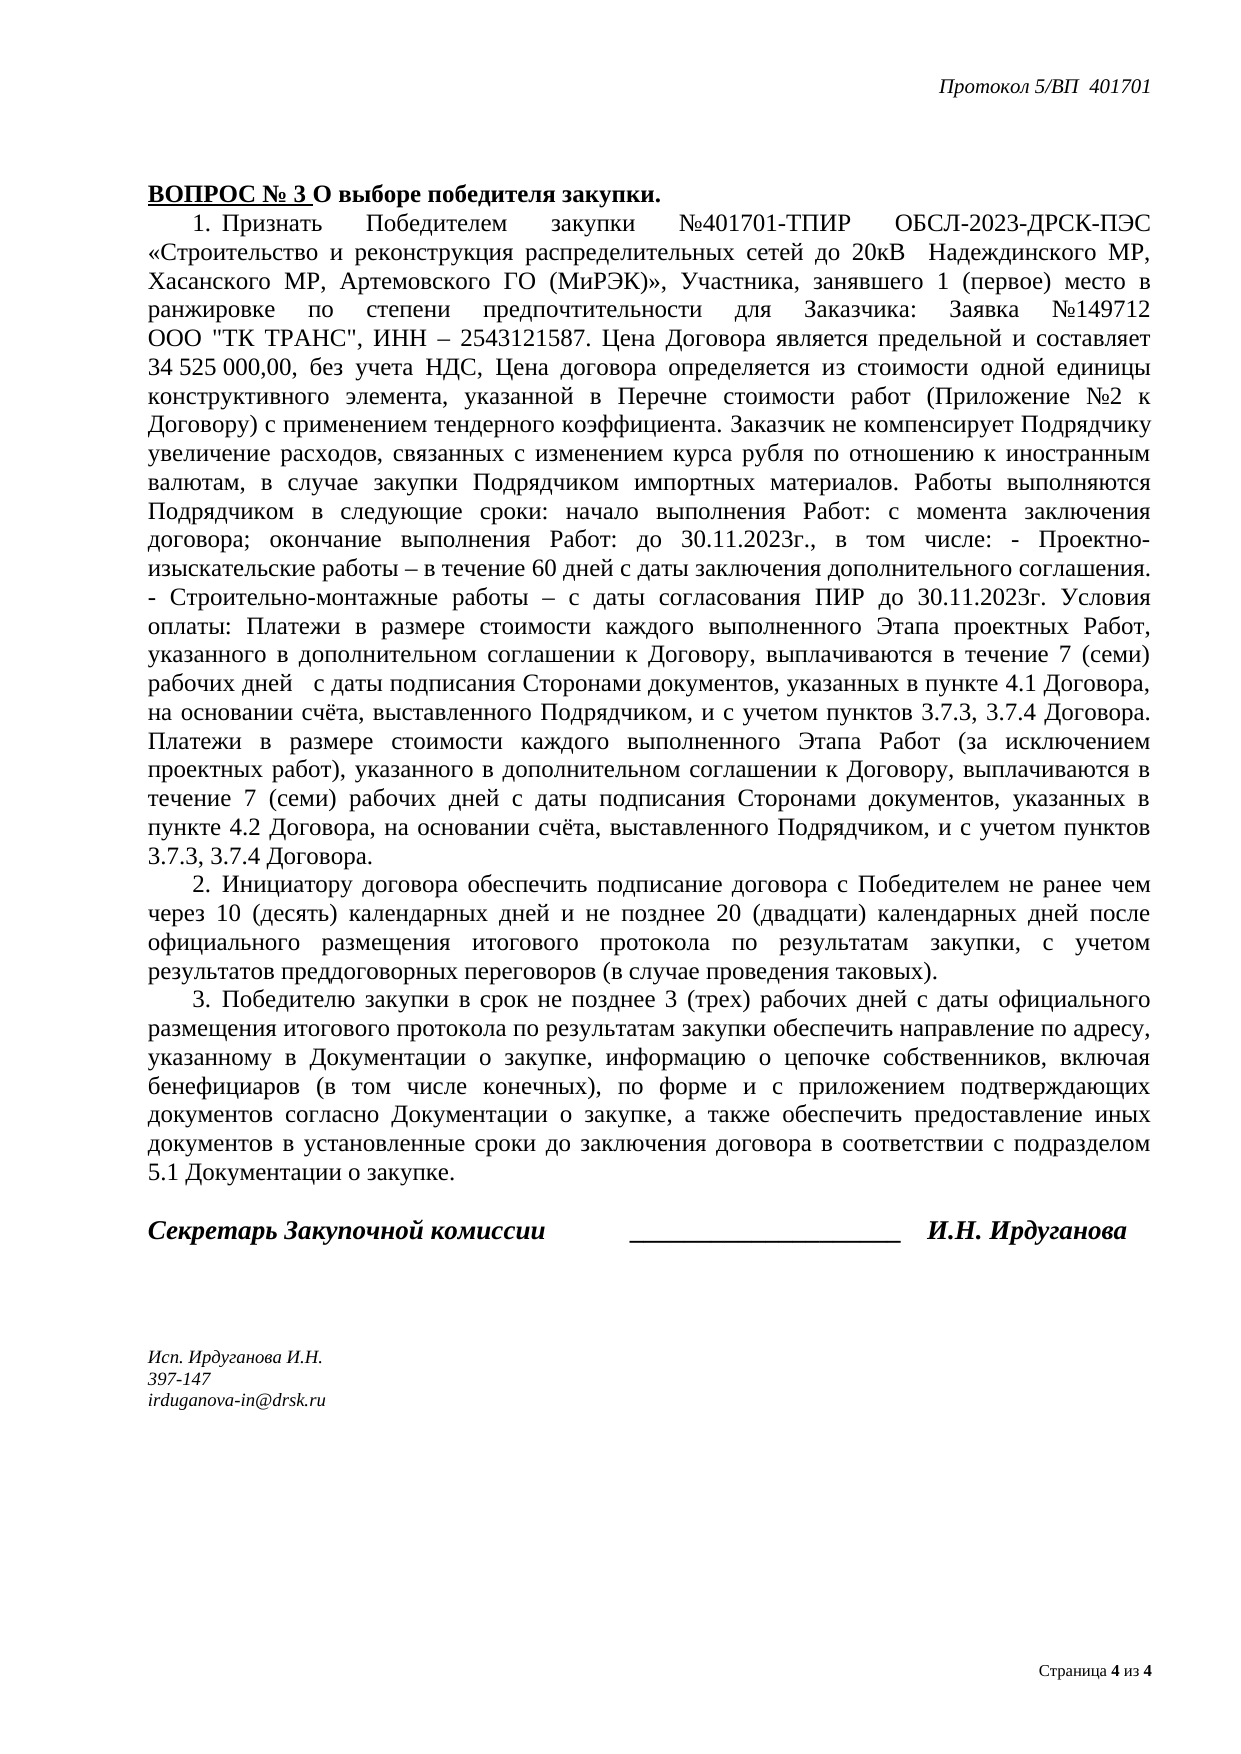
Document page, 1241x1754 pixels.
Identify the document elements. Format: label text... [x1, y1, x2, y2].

list Победителю закупки в срок не позднее 3 (трех) рабочих дней с даты официального размещения итогового протокола по результатам закупки обеспечить направление по адресу, указанному в Документации о закупке, информацию о цепочке собственников, включая бенефициаров (в том числе конечных), по форме и с приложением подтверждающих документов согласно Документации о закупке, а также обеспечить предоставление иных документов в установленные сроки до заключения договора в соответствии с подразделом 5.1 Документации о закупке. [148, 984, 1152, 1186]
text Исп. Ирдуганова И.Н. [148, 1346, 1152, 1368]
table_header И.Н. Ирдуганова [916, 1215, 1159, 1246]
list Инициатору договора обеспечить подписание договора с Победителем не ранее чем через 10 (десять) календарных дней и не позднее 20 (двадцати) календарных дней после официального размещения итогового протокола по результатам закупки, с учетом результатов преддоговорных переговоров (в случае проведения таковых). [148, 869, 1152, 984]
table_header ____________________ [620, 1215, 916, 1246]
text 397-147 [148, 1368, 1152, 1389]
text ВОПРОС № 3 О выборе победителя закупки. [148, 179, 1152, 208]
text irduganova-in@drsk.ru [148, 1389, 1152, 1411]
list Признать Победителем закупки №401701-ТПИР ОБСЛ-2023-ДРСК-ПЭС «Строительство и реконструкция распределительных сетей до 20кВ Надеждинского МР, Хасанского МР, Артемовского ГО (МиРЭК)», Участника, занявшего 1 (первое) место в ранжировке по степени предпочтительности для Заказчика: Заявка №149712 ООО "ТК ТРАНС", ИНН – 2543121587. Цена Договора является предельной и составляет 34 525 000,00, без учета НДС, Цена договора определяется из стоимости одной единицы конструктивного элемента, указанной в Перечне стоимости работ (Приложение №2 к Договору) с применением тендерного коэффициента. Заказчик не компенсирует Подрядчику увеличение расходов, связанных с изменением курса рубля по отношению к иностранным валютам, в случае закупки Подрядчиком импортных материалов. Работы выполняются Подрядчиком в следующие сроки: начало выполнения Работ: с момента заключения договора; окончание выполнения Работ: до 30.11.2023г., в том числе: - Проектно-изыскательские работы – в течение 60 дней с даты заключения дополнительного соглашения. - Строительно-монтажные работы – с даты согласования ПИР до 30.11.2023г. Условия оплаты: Платежи в размере стоимости каждого выполненного Этапа проектных Работ, указанного в дополнительном соглашении к Договору, выплачиваются в течение 7 (семи) рабочих дней с даты подписания Сторонами документов, указанных в пункте 4.1 Договора, на основании счёта, выставленного Подрядчиком, и с учетом пунктов 3.7.3, 3.7.4 Договора. Платежи в размере стоимости каждого выполненного Этапа Работ (за исключением проектных работ), указанного в дополнительном соглашении к Договору, выплачиваются в течение 7 (семи) рабочих дней с даты подписания Сторонами документов, указанных в пункте 4.2 Договора, на основании счёта, выставленного Подрядчиком, и с учетом пунктов 3.7.3, 3.7.4 Договора. [148, 208, 1152, 869]
table_header Секретарь Закупочной комиссии [136, 1215, 620, 1246]
